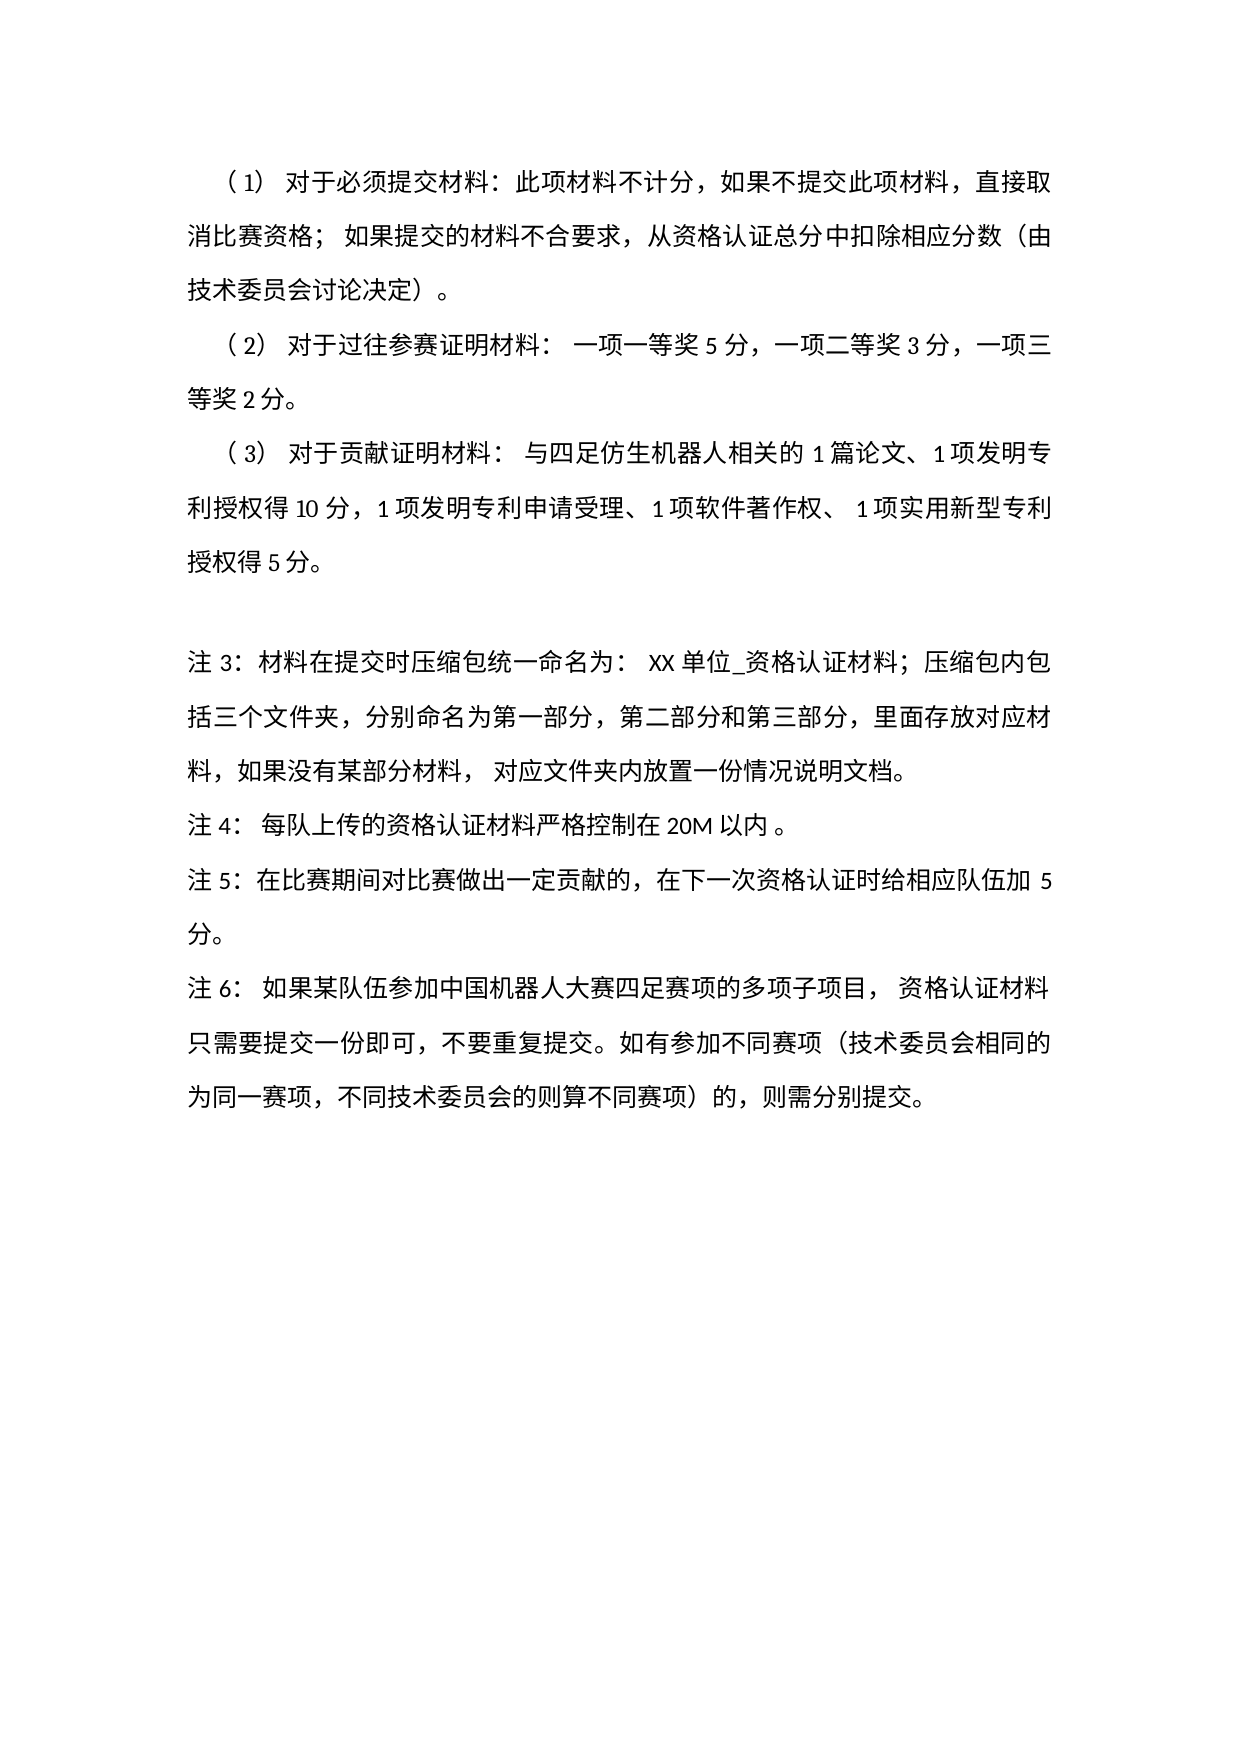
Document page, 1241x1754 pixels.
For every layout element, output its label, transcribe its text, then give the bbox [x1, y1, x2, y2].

text 注 5：在比赛期间对比赛做出一定贡献的，在下一次资格认证时给相应队伍加 5 分。 [187, 860, 1053, 951]
text （ 1） 对于必须提交材料：此项材料不计分，如果不提交此项材料，直接取消比赛资格； 如果提交的材料不合要求，从资格认证总分中扣除相应分数（由技术委员会讨论决定）。 [187, 162, 1053, 307]
text （ 2） 对于过往参赛证明材料： 一项一等奖5 分，一项二等奖 3 分，一项三等奖 2 分。 [187, 325, 1053, 416]
text 注 3：材料在提交时压缩包统一命名为： XX 单位_资格认证材料；压缩包内包括三个文件夹，分别命名为第一部分，第二部分和第三部分，里面存放对应材料，如果没有某部分材料， 对应文件夹内放置一份情况说明文档。 [187, 643, 1053, 788]
text （ 3） 对于贡献证明材料： 与四足仿生机器人相关的1篇论文、1项发明专利授权得 10 分，1项发明专利申请受理、1项软件著作权、 1项实用新型专利授权得 5分。 [187, 434, 1053, 579]
text 注 4： 每队上传的资格认证材料严格控制在20M以内 。 [187, 806, 1053, 842]
text 注 6： 如果某队伍参加中国机器人大赛四足赛项的多项子项目， 资格认证材料只需要提交一份即可，不要重复提交。如有参加不同赛项（技术委员会相同的为同一赛项，不同技术委员会的则算不同赛项）的，则需分别提交。 [187, 969, 1053, 1114]
